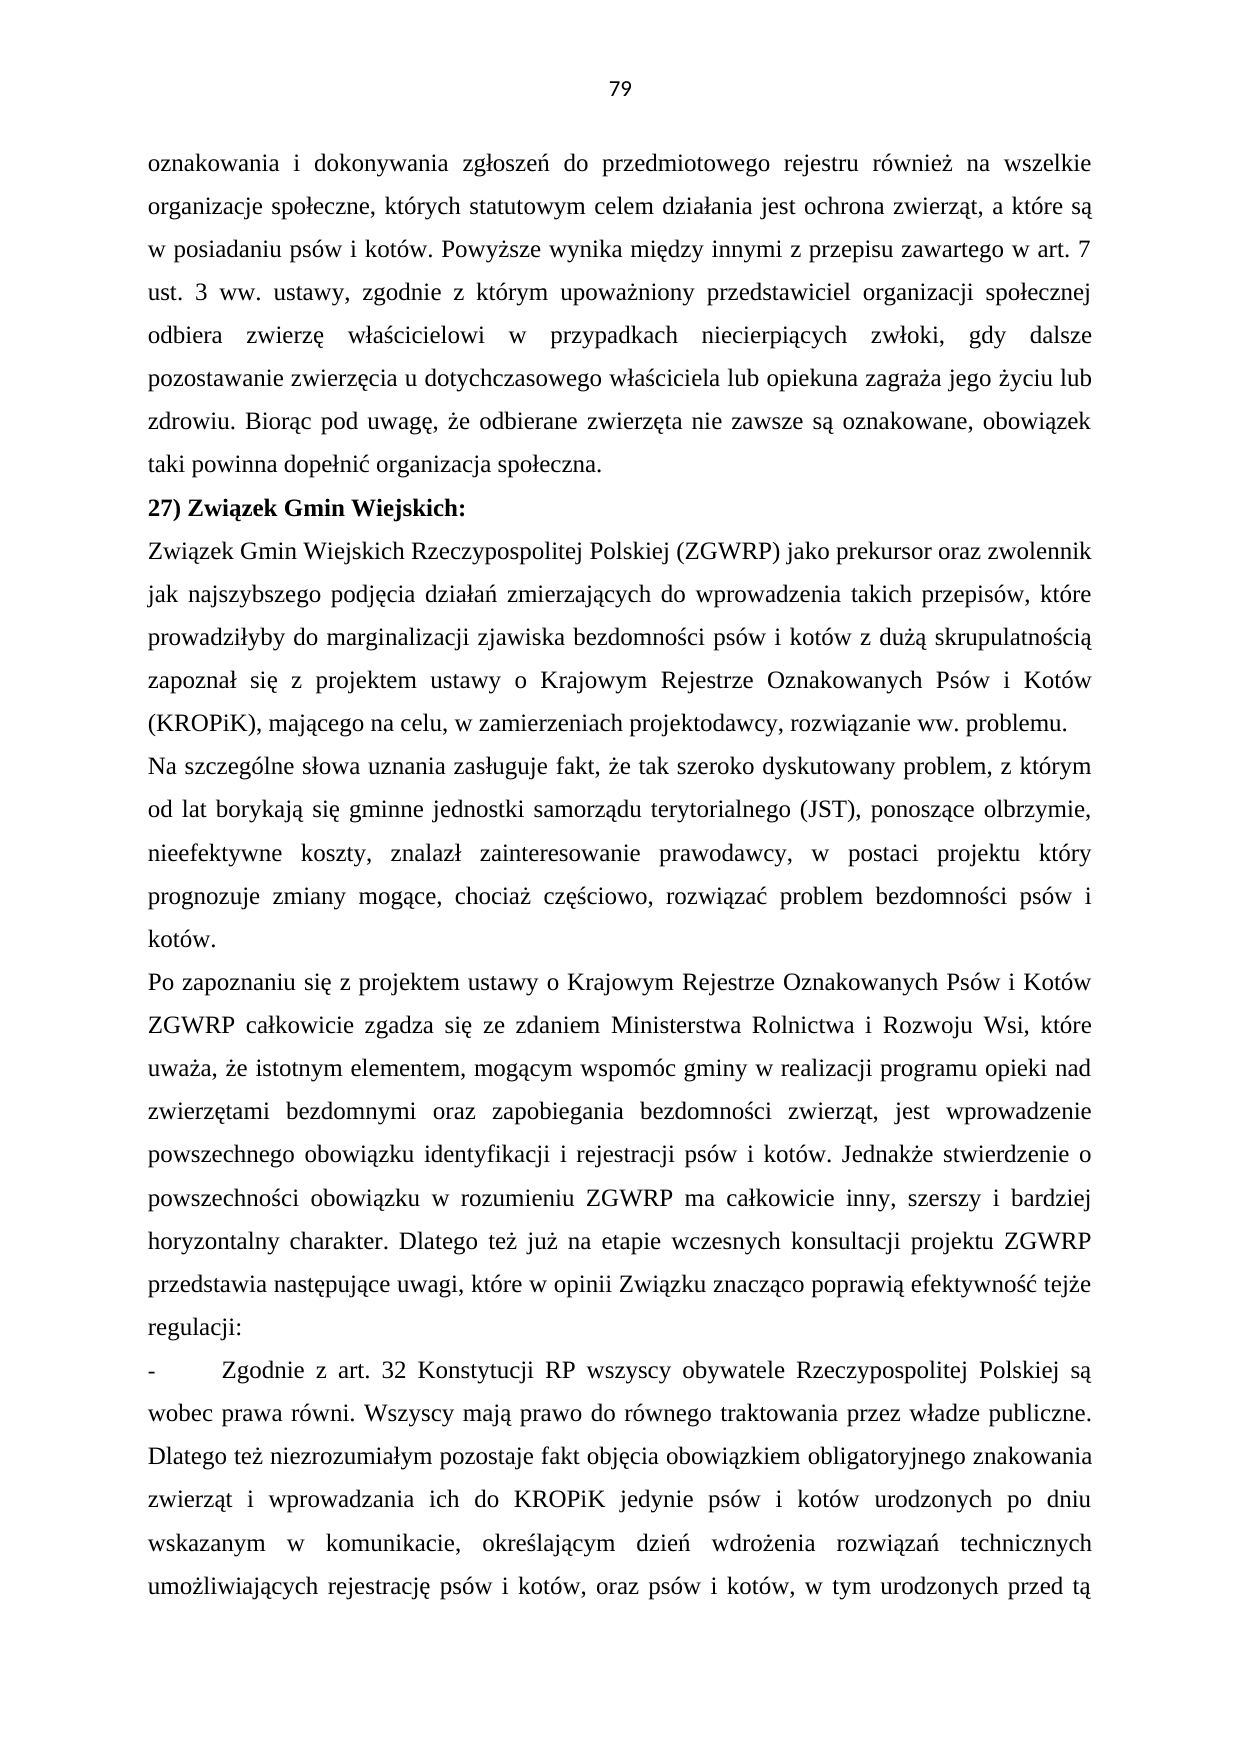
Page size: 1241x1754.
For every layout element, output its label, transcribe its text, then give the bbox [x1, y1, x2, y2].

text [148, 148, 1093, 478]
text 27) Związek Gmin Wiejskich: [148, 493, 1093, 521]
text Związek Gmin Wiejskich Rzeczypospolitej Polskiej (ZGWRP) jako prekursor oraz zwolennik jak najszybszego podjęcia działań zmierzających do wprowadzenia takich przepisów, które prowadziłyby do marginalizacji zjawiska bezdomności psów i kotów z dużą skrupulatnością zapoznał się z projektem ustawy o Krajowym Rejestrze Oznakowanych Psów i Kotów (KROPiK), mającego na celu, w zamierzeniach projektodawcy, rozwiązanie ww. problemu. [148, 536, 1093, 737]
text Na szczególne słowa uznania zasługuje fakt, że tak szeroko dyskutowany problem, z którym od lat borykają się gminne jednostki samorządu terytorialnego (JST), ponoszące olbrzymie, nieefektywne koszty, znalazł zainteresowanie prawodawcy, w postaci projektu który prognozuje zmiany mogące, chociaż częściowo, rozwiązać problem bezdomności psów i kotów. [148, 751, 1093, 953]
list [148, 1355, 1093, 1599]
text Po zapoznaniu się z projektem ustawy o Krajowym Rejestrze Oznakowanych Psów i Kotów ZGWRP całkowicie zgadza się ze zdaniem Ministerstwa Rolnictwa i Rozwoju Wsi, które uważa, że istotnym elementem, mogącym wspomóc gminy w realizacji programu opieki nad zwierzętami bezdomnymi oraz zapobiegania bezdomności zwierząt, jest wprowadzenie powszechnego obowiązku identyfikacji i rejestracji psów i kotów. Jednakże stwierdzenie o powszechności obowiązku w rozumieniu ZGWRP ma całkowicie inny, szerszy i bardziej horyzontalny charakter. Dlatego też już na etapie wczesnych konsultacji projektu ZGWRP przedstawia następujące uwagi, które w opinii Związku znacząco poprawią efektywność tejże regulacji: [148, 967, 1093, 1341]
